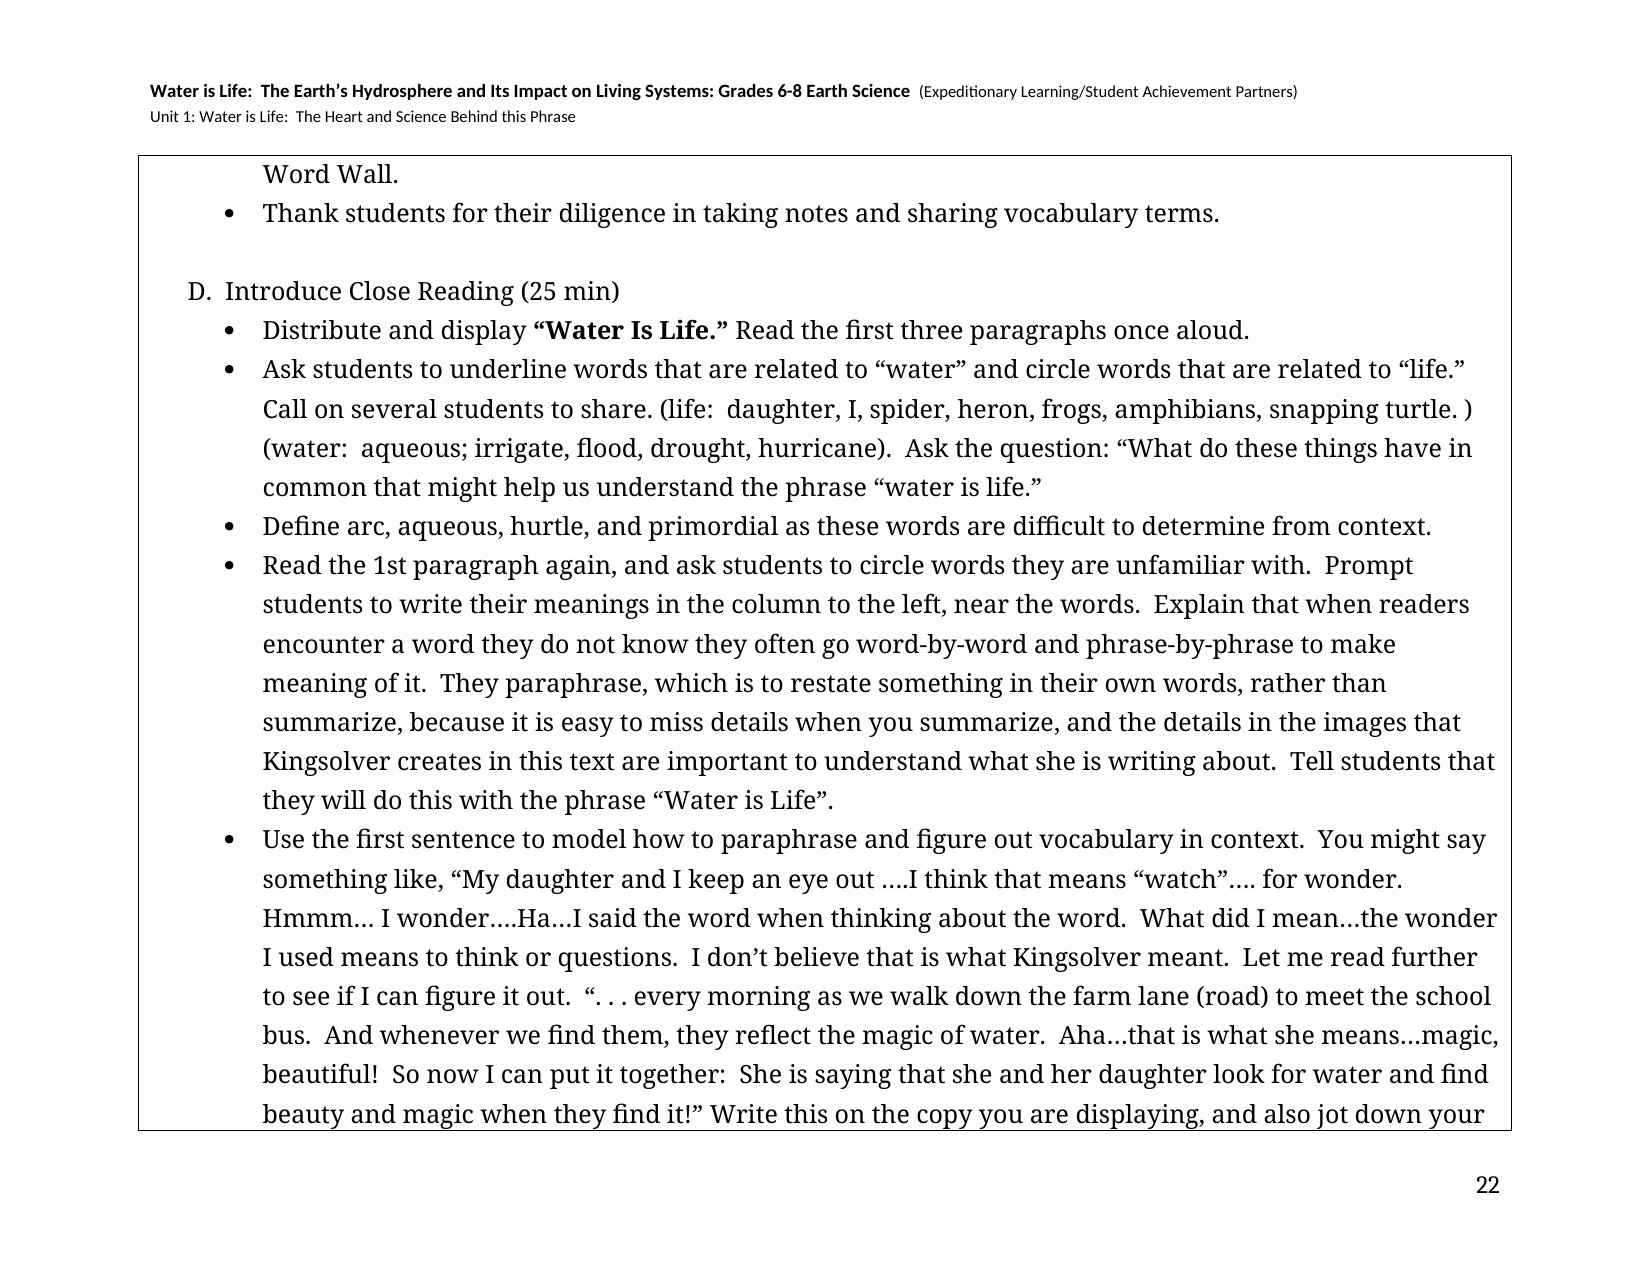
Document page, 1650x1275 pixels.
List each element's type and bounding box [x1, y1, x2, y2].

table_cell [139, 156, 1511, 1130]
